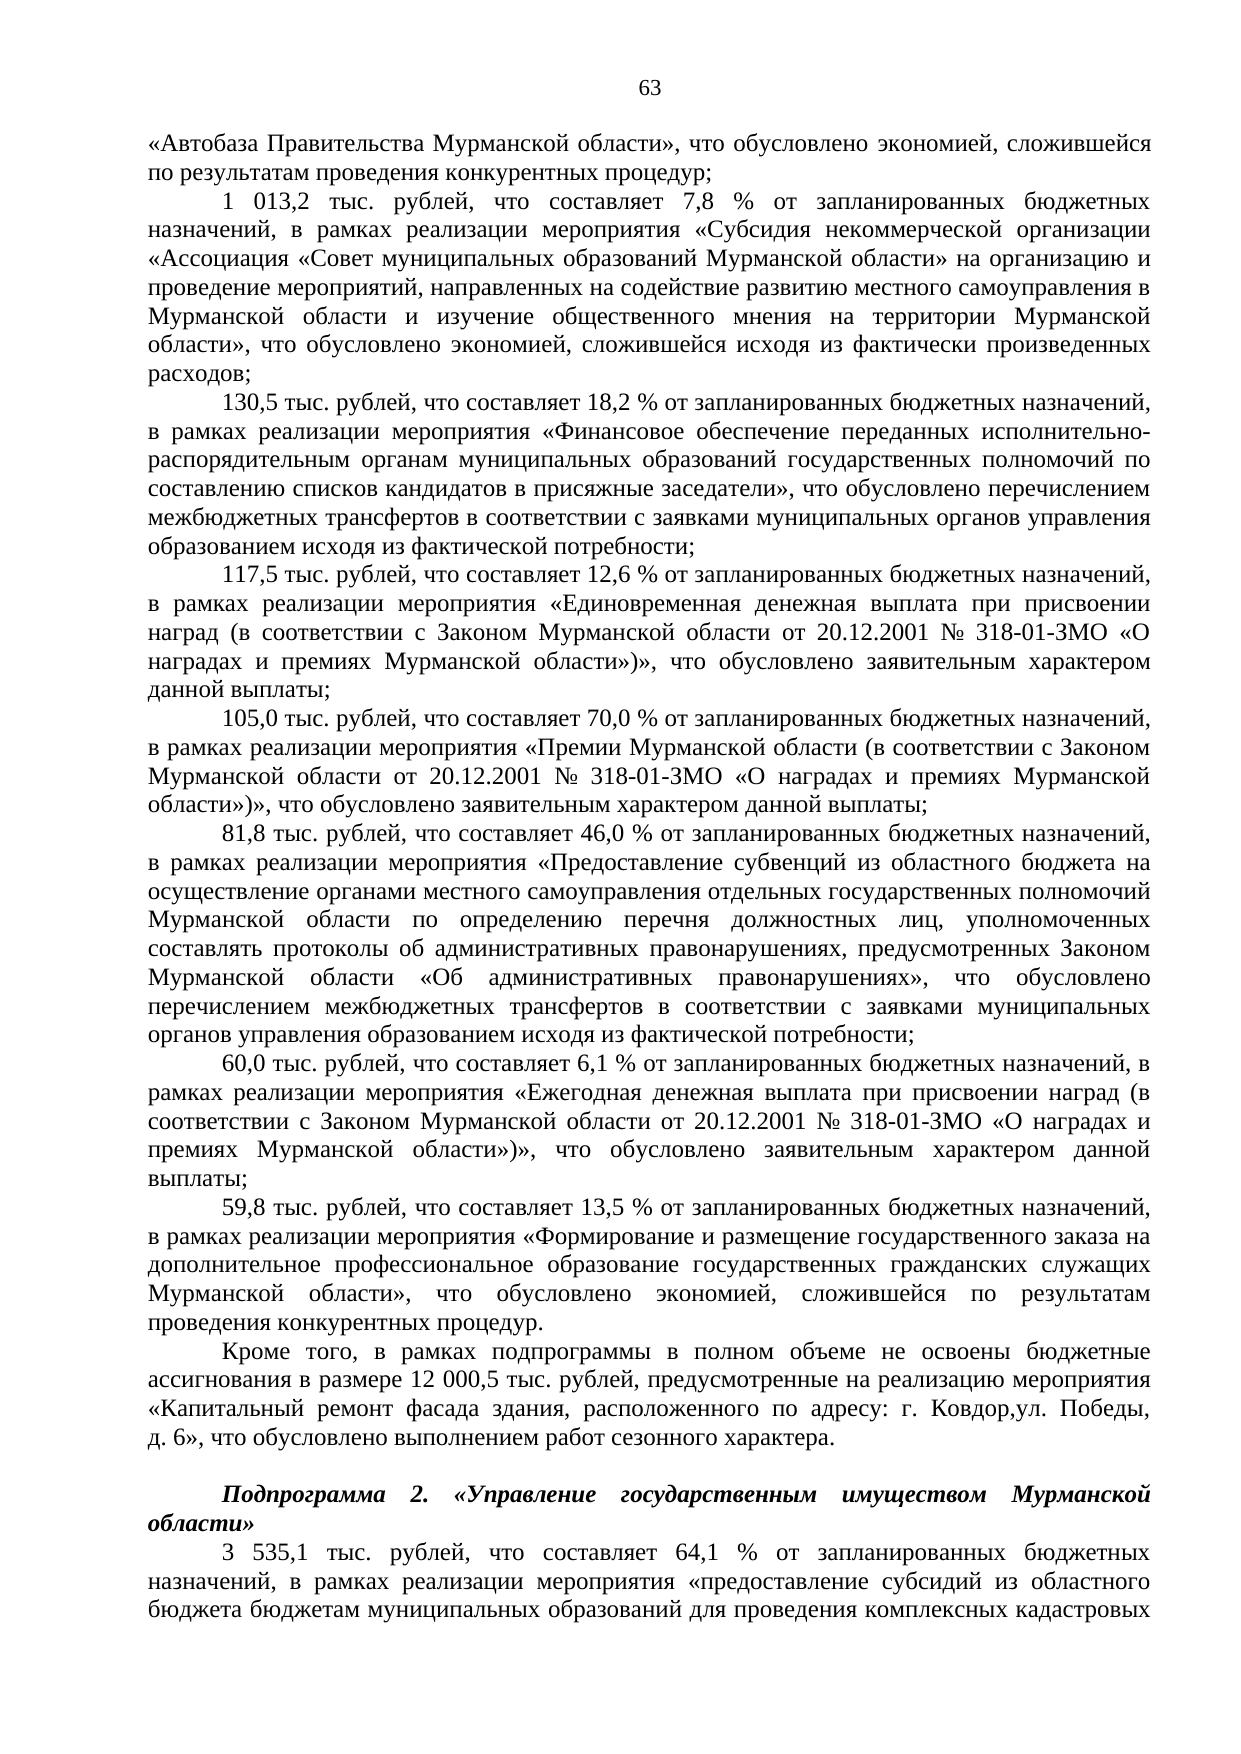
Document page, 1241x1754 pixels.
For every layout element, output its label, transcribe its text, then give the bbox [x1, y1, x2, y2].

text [148, 128, 1152, 186]
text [148, 1537, 1152, 1623]
text 105,0 тыс. рублей, что составляет 70,0 % от запланированных бюджетных назначений, в рамках реализации мероприятия «Премии Мурманской области (в соответствии с Законом Мурманской области от 20.12.2001 № 318-01-ЗМО «О наградах и премиях Мурманской области»)», что обусловлено заявительным характером данной выплаты; [148, 703, 1152, 818]
text 117,5 тыс. рублей, что составляет 12,6 % от запланированных бюджетных назначений, в рамках реализации мероприятия «Единовременная денежная выплата при присвоении наград (в соответствии с Законом Мурманской области от 20.12.2001 № 318-01-ЗМО «О наградах и премиях Мурманской области»)», что обусловлено заявительным характером данной выплаты; [148, 559, 1152, 703]
text 81,8 тыс. рублей, что составляет 46,0 % от запланированных бюджетных назначений, в рамках реализации мероприятия «Предоставление субвенций из областного бюджета на осуществление органами местного самоуправления отдельных государственных полномочий Мурманской области по определению перечня должностных лиц, уполномоченных составлять протоколы об административных правонарушениях, предусмотренных Законом Мурманской области «Об административных правонарушениях», что обусловлено перечислением межбюджетных трансфертов в соответствии с заявками муниципальных органов управления образованием исходя из фактической потребности; [148, 818, 1152, 1048]
text 130,5 тыс. рублей, что составляет 18,2 % от запланированных бюджетных назначений, в рамках реализации мероприятия «Финансовое обеспечение переданных исполнительно-распорядительным органам муниципальных образований государственных полномочий по составлению списков кандидатов в присяжные заседатели», что обусловлено перечислением межбюджетных трансфертов в соответствии с заявками муниципальных органов управления образованием исходя из фактической потребности; [148, 387, 1152, 559]
text 60,0 тыс. рублей, что составляет 6,1 % от запланированных бюджетных назначений, в рамках реализации мероприятия «Ежегодная денежная выплата при присвоении наград (в соответствии с Законом Мурманской области от 20.12.2001 № 318-01-ЗМО «О наградах и премиях Мурманской области»)», что обусловлено заявительным характером данной выплаты; [148, 1048, 1152, 1192]
text Кроме того, в рамках подпрограммы в полном объеме не освоены бюджетные ассигнования в размере 12 000,5 тыс. рублей, предусмотренные на реализацию мероприятия «Капитальный ремонт фасада здания, расположенного по адресу: г. Ковдор,ул. Победы, д. 6», что обусловлено выполнением работ сезонного характера. [148, 1336, 1152, 1451]
text 1 013,2 тыс. рублей, что составляет 7,8 % от запланированных бюджетных назначений, в рамках реализации мероприятия «Субсидия некоммерческой организации «Ассоциация «Совет муниципальных образований Мурманской области» на организацию и проведение мероприятий, направленных на содействие развитию местного самоуправления в Мурманской области и изучение общественного мнения на территории Мурманской области», что обусловлено экономией, сложившейся исходя из фактически произведенных расходов; [148, 186, 1152, 387]
text 59,8 тыс. рублей, что составляет 13,5 % от запланированных бюджетных назначений, в рамках реализации мероприятия «Формирование и размещение государственного заказа на дополнительное профессиональное образование государственных гражданских служащих Мурманской области», что обусловлено экономией, сложившейся по результатам проведения конкурентных процедур. [148, 1192, 1152, 1336]
text Подпрограмма 2. «Управление государственным имуществом Мурманской области» [148, 1479, 1152, 1537]
